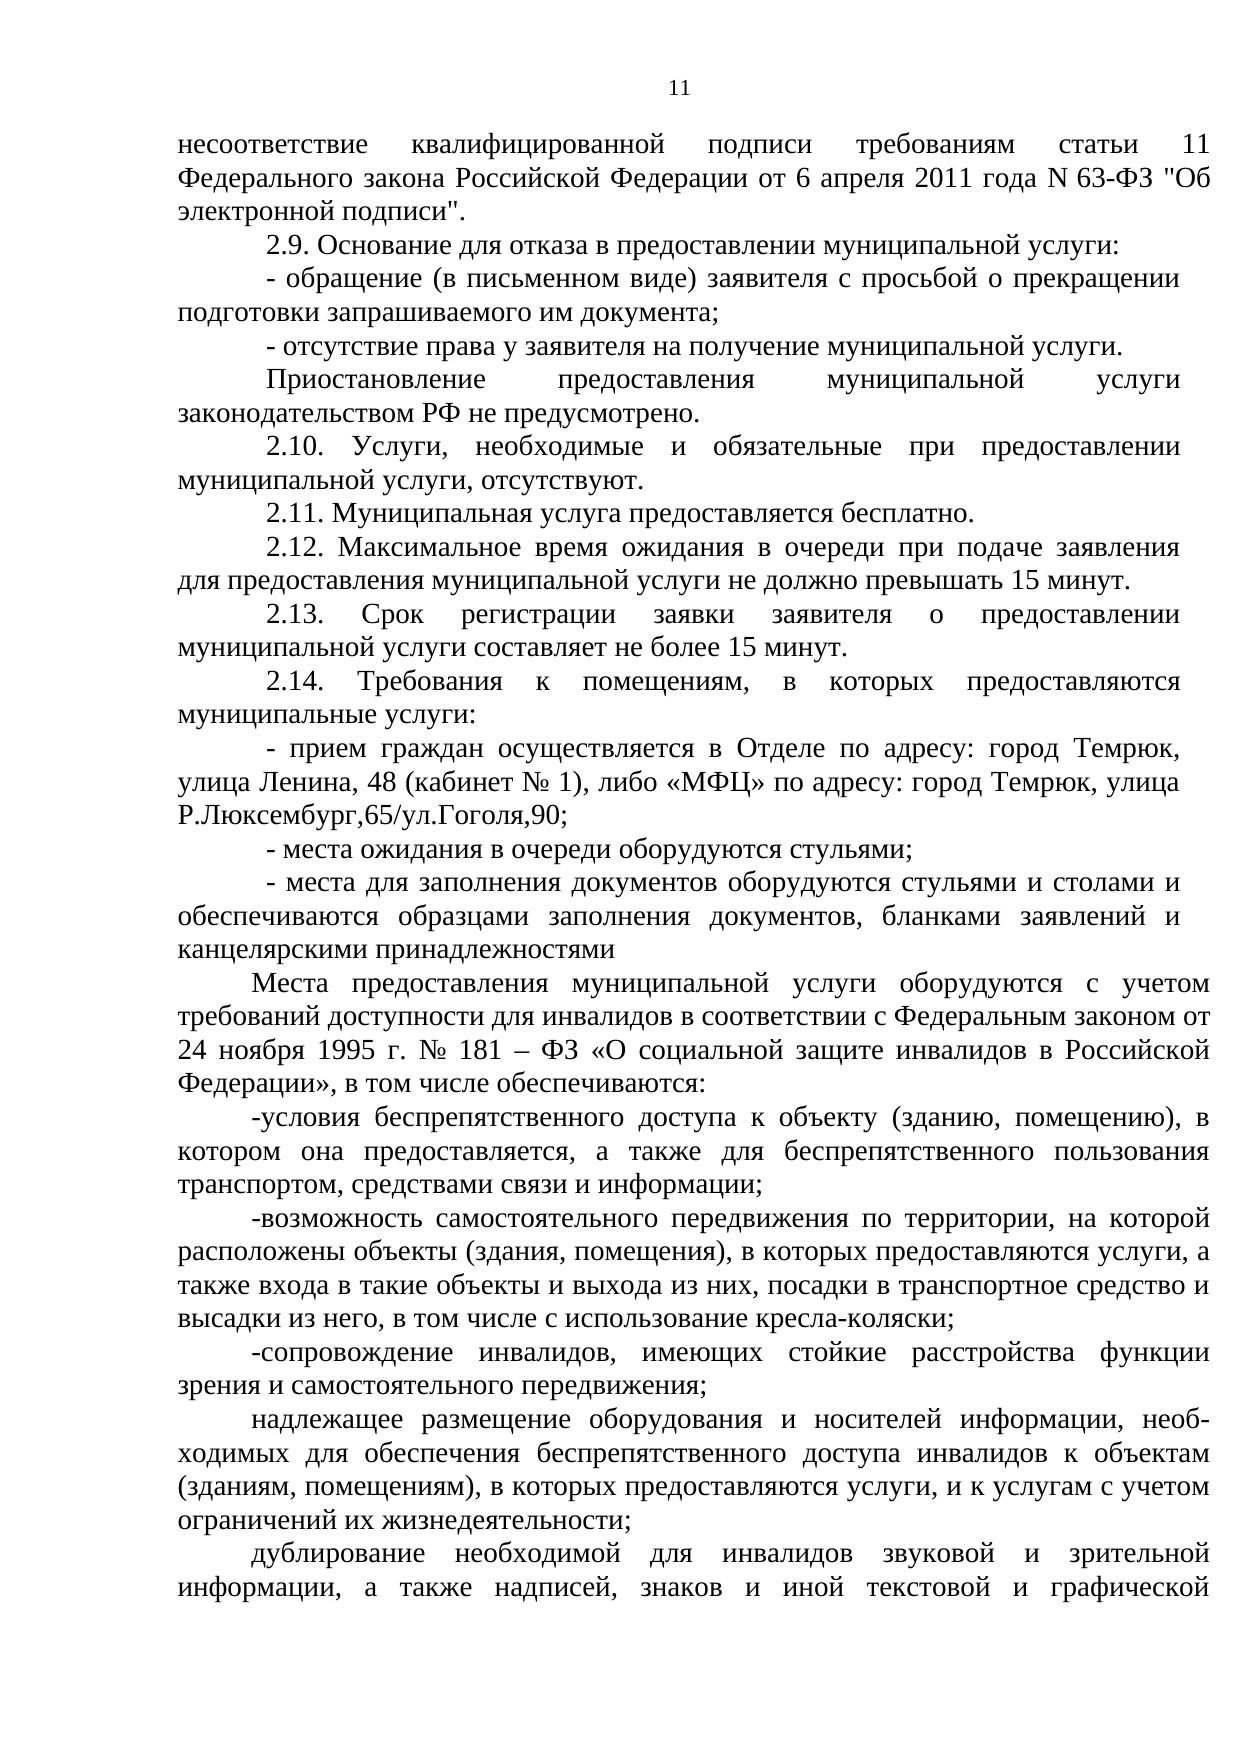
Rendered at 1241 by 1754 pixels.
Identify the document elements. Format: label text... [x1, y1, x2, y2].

text 2.12. Максимальное время ожидания в очереди при подаче заявления для предоставления муниципальной услуги не должно превышать 15 минут. [177, 529, 1181, 596]
text - места для заполнения документов оборудуются стульями и столами и обеспечиваются образцами заполнения документов, бланками заявлений и канцелярскими принадлежностями [177, 864, 1181, 965]
text -условия беспрепятственного доступа к объекту (зданию, помещению), в котором она предоставляется, а также для беспрепятственного пользования транспортом, средствами связи и информации; [177, 1099, 1211, 1200]
text 2.11. Муниципальная услуга предоставляется бесплатно. [177, 495, 1181, 529]
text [177, 1535, 1211, 1602]
text 2.13. Срок регистрации заявки заявителя о предоставлении муниципальной услуги составляет не более 15 минут. [177, 596, 1181, 663]
text Приостановление предоставления муниципальной услуги законодательством РФ не предусмотрено. [177, 361, 1181, 428]
text - места ожидания в очереди оборудуются стульями; [177, 831, 1181, 864]
text 2.9. Основание для отказа в предоставлении муниципальной услуги: [177, 227, 1181, 261]
text надлежащее размещение оборудования и носителей информации, необ-ходимых для обеспечения беспрепятственного доступа инвалидов к объектам (зданиям, помещениям), в которых предоставляются услуги, и к услугам с учетом ограничений их жизнедеятельности; [177, 1401, 1211, 1535]
text -сопровождение инвалидов, имеющих стойкие расстройства функции зрения и самостоятельного передвижения; [177, 1334, 1211, 1401]
text - обращение (в письменном виде) заявителя с просьбой о прекращении подготовки запрашиваемого им документа; [177, 261, 1181, 328]
text -возможность самостоятельного передвижения по территории, на которой расположены объекты (здания, помещения), в которых предоставляются услуги, а также входа в такие объекты и выхода из них, посадки в транспортное средство и высадки из него, в том числе с использование кресла-коляски; [177, 1200, 1211, 1334]
text - прием граждан осуществляется в Отделе по адресу: город Темрюк, улица Ленина, 48 (кабинет № 1), либо «МФЦ» по адресу: город Темрюк, улица Р.Люксембург,65/ул.Гоголя,90; [177, 730, 1181, 831]
text 2.10. Услуги, необходимые и обязательные при предоставлении муниципальной услуги, отсутствуют. [177, 428, 1181, 495]
text - отсутствие права у заявителя на получение муниципальной услуги. [177, 328, 1181, 361]
text 2.14. Требования к помещениям, в которых предоставляются муниципальные услуги: [177, 663, 1181, 730]
text Места предоставления муниципальной услуги оборудуются с учетом требований доступности для инвалидов в соответствии с Федеральным законом от 24 ноября 1995 г. № 181 – ФЗ «О социальной защите инвалидов в Российской Федерации», в том числе обеспечиваются: [177, 965, 1211, 1099]
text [177, 126, 1211, 227]
